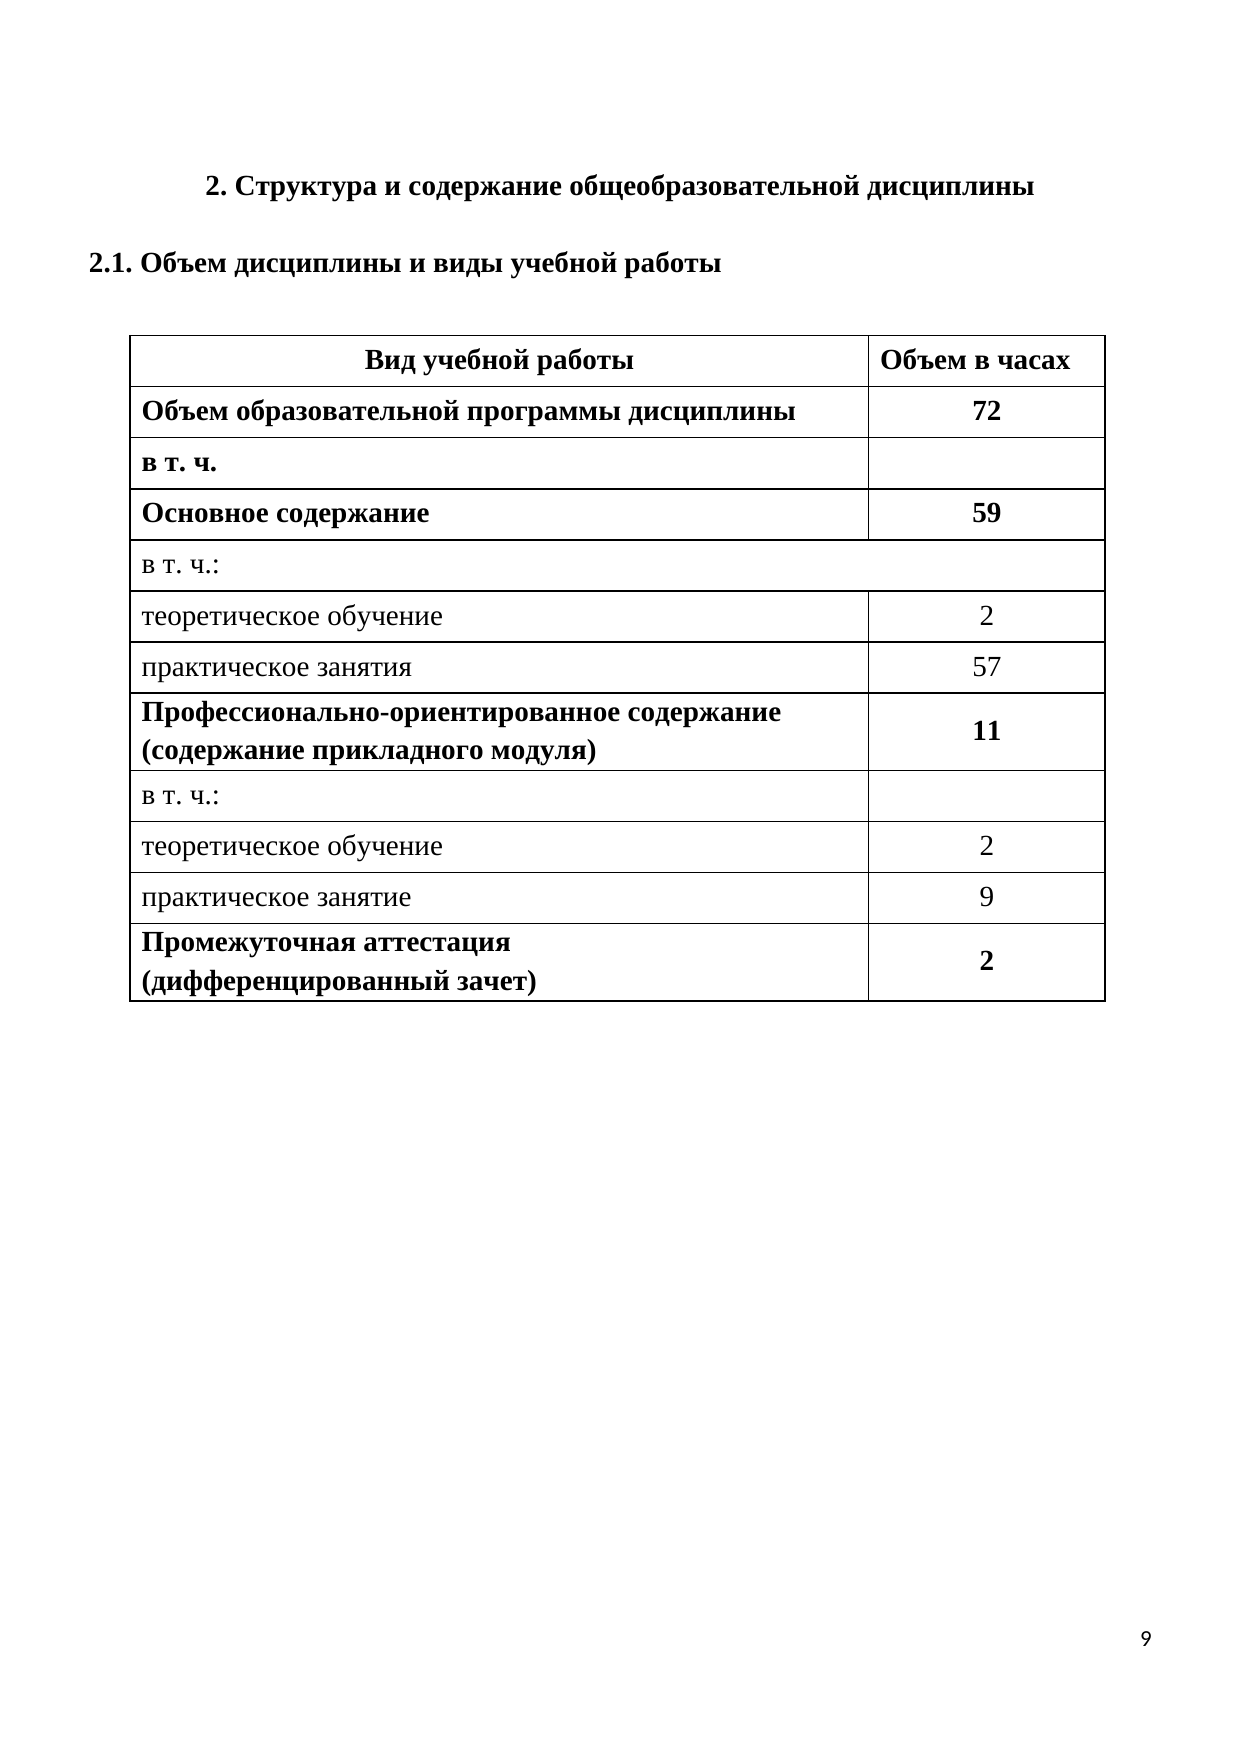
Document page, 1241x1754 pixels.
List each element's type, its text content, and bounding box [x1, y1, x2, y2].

table_header Объем в часах [869, 336, 1104, 386]
table_cell в т. ч. [131, 438, 868, 488]
table_header Вид учебной работы [131, 336, 868, 386]
table_cell 2 [869, 822, 1104, 872]
table_cell Промежуточная аттестация (дифференцированный зачет) [131, 924, 868, 1000]
table_cell 11 [869, 694, 1104, 769]
table_cell 72 [869, 387, 1104, 437]
table_cell 2 [869, 924, 1104, 1000]
table_cell практическое занятия [131, 643, 868, 692]
table_cell Профессионально-ориентированное содержание (содержание прикладного модуля) [131, 694, 868, 769]
table_cell [869, 438, 1104, 488]
table_cell теоретическое обучение [131, 822, 868, 872]
table_cell в т. ч.: [131, 771, 868, 821]
table_cell Основное содержание [131, 490, 868, 539]
table_cell практическое занятие [131, 873, 868, 923]
subtitle 2. Структура и содержание общеобразовательной дисциплины [89, 168, 1152, 202]
table_cell в т. ч.: [131, 541, 1104, 590]
table_cell [869, 771, 1104, 821]
table_cell 57 [869, 643, 1104, 692]
text 2.1. Объем дисциплины и виды учебной работы [89, 245, 1152, 279]
table_cell 59 [869, 490, 1104, 539]
table_cell теоретическое обучение [131, 592, 868, 641]
table_cell 9 [869, 873, 1104, 923]
table_cell 2 [869, 592, 1104, 641]
table_cell Объем образовательной программы дисциплины [131, 387, 868, 437]
